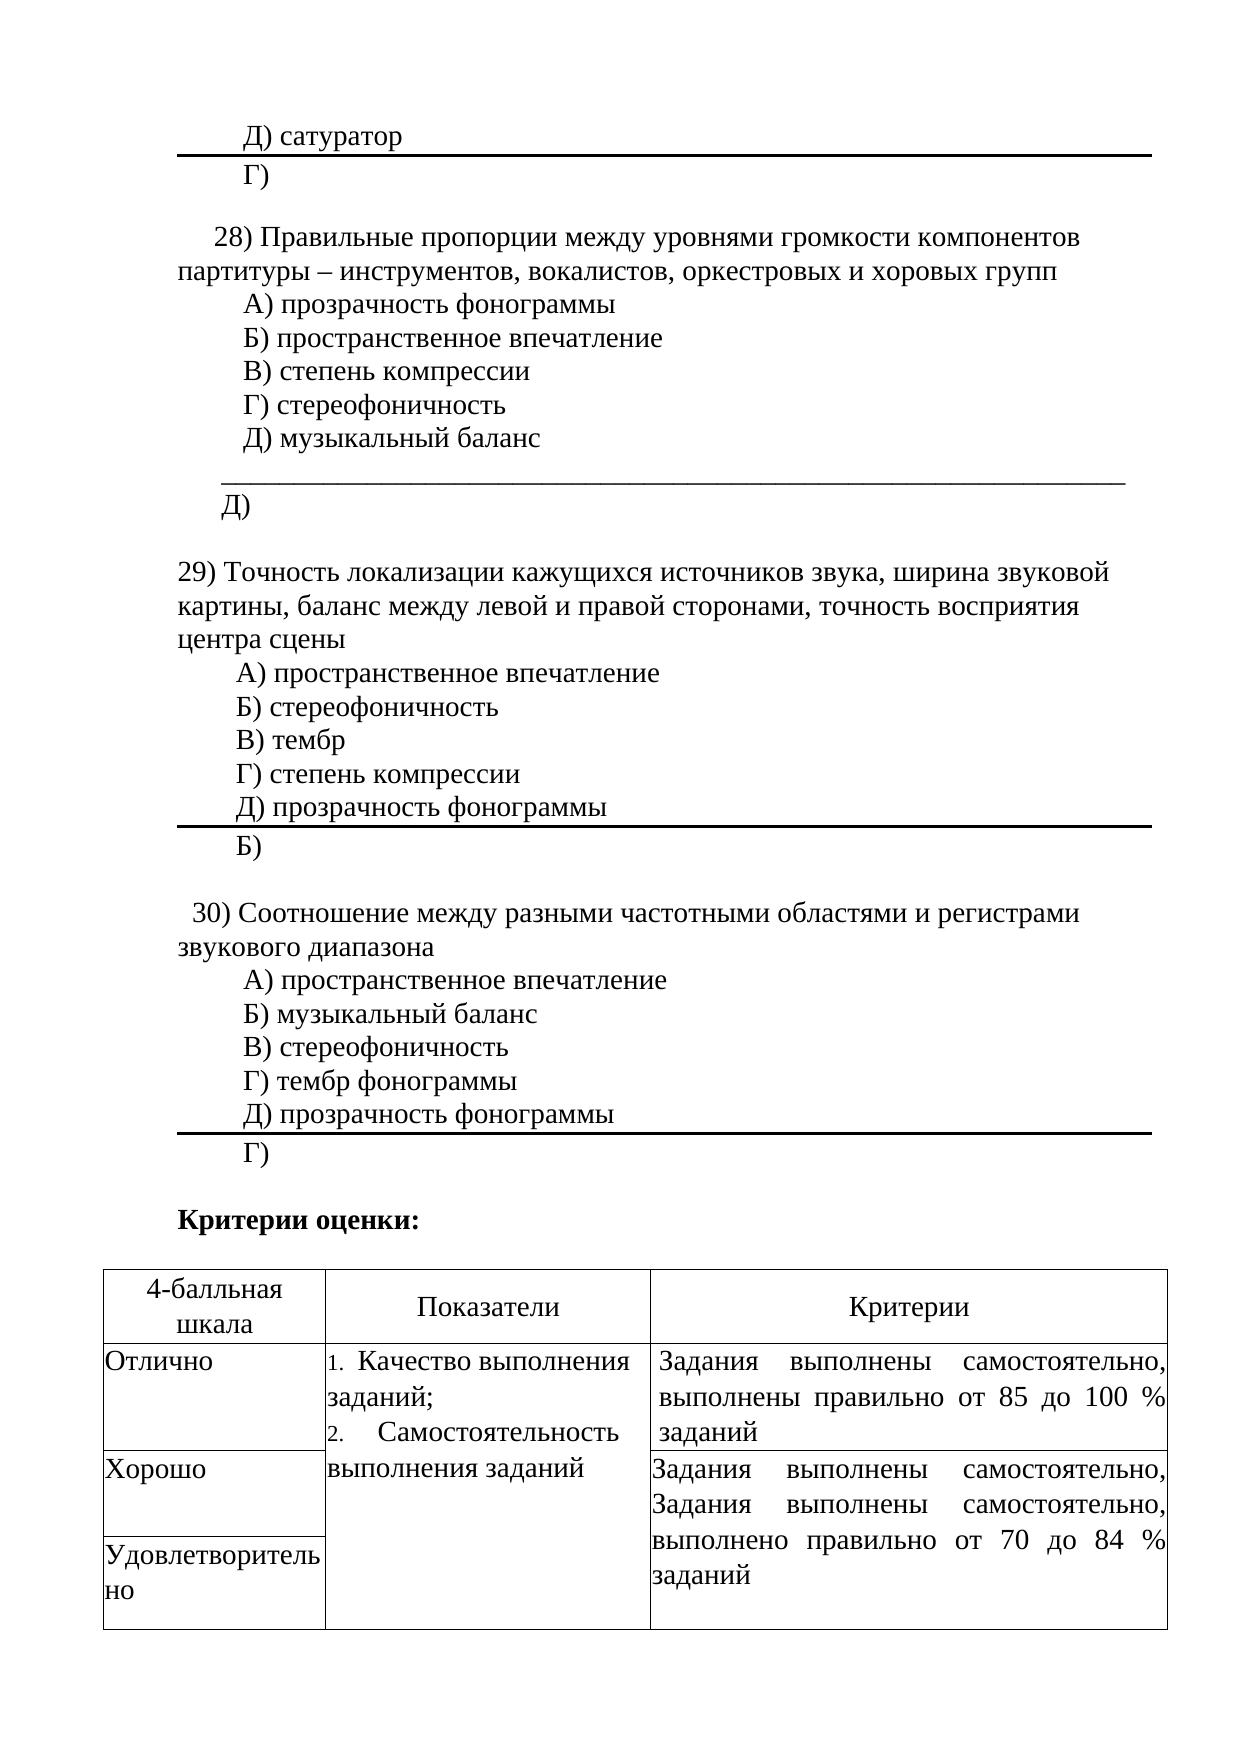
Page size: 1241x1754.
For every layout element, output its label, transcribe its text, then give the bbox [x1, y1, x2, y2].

text А) пространственное впечатление [177, 962, 1152, 996]
text Б) стереофоничность [177, 689, 1152, 722]
table_cell Качество выполнения заданий; Самостоятельность выполнения заданий [326, 1344, 650, 1628]
text Г) тембр фонограммы [177, 1063, 1152, 1096]
text В) тембр [177, 722, 1152, 756]
table_header 4-балльная шкала [104, 1270, 325, 1342]
text Г) стереофоничность [177, 387, 1152, 420]
text Д) [177, 487, 1152, 521]
text Д) прозрачность фонограммы [177, 789, 1152, 825]
text Б) пространственное впечатление [177, 320, 1152, 353]
table_cell Задания выполнены самостоятельно, Задания выполнены самостоятельно, выполнено правильно от 70 до 84 % заданий [651, 1451, 1167, 1628]
table_header Показатели [326, 1270, 650, 1342]
text 29) Точность локализации кажущихся источников звука, ширина звуковой картины, баланс между левой и правой сторонами, точность восприятия центра сцены [177, 554, 1152, 655]
table_cell Хорошо [104, 1451, 325, 1536]
text В) степень компрессии [177, 353, 1152, 387]
text А) пространственное впечатление [177, 655, 1152, 689]
text Б) [177, 828, 1152, 862]
text Г) [177, 157, 1152, 190]
table_cell Удовлетворительно [104, 1537, 325, 1628]
text Г) степень компрессии [177, 756, 1152, 789]
table_cell Отлично [104, 1344, 325, 1450]
text Б) музыкальный баланс [177, 996, 1152, 1029]
text Д) сатуратор [177, 118, 1152, 154]
text Д) музыкальный баланс [177, 420, 1152, 454]
text 30) Соотношение между разными частотными областями и регистрами звукового диапазона [177, 895, 1152, 962]
text В) стереофоничность [177, 1029, 1152, 1063]
text Г) [177, 1135, 1152, 1169]
text 28) Правильные пропорции между уровнями громкости компонентов партитуры – инструментов, вокалистов, оркестровых и хоровых групп [177, 219, 1152, 286]
text Критерии оценки: [177, 1202, 1152, 1236]
text Д) прозрачность фонограммы [177, 1096, 1152, 1132]
text ______________________________________________________________ [177, 454, 1152, 487]
table_header Критерии [651, 1270, 1167, 1342]
table_cell Задания выполнены самостоятельно, выполнены правильно от 85 до 100 % заданий [651, 1344, 1167, 1450]
text А) прозрачность фонограммы [177, 286, 1152, 320]
